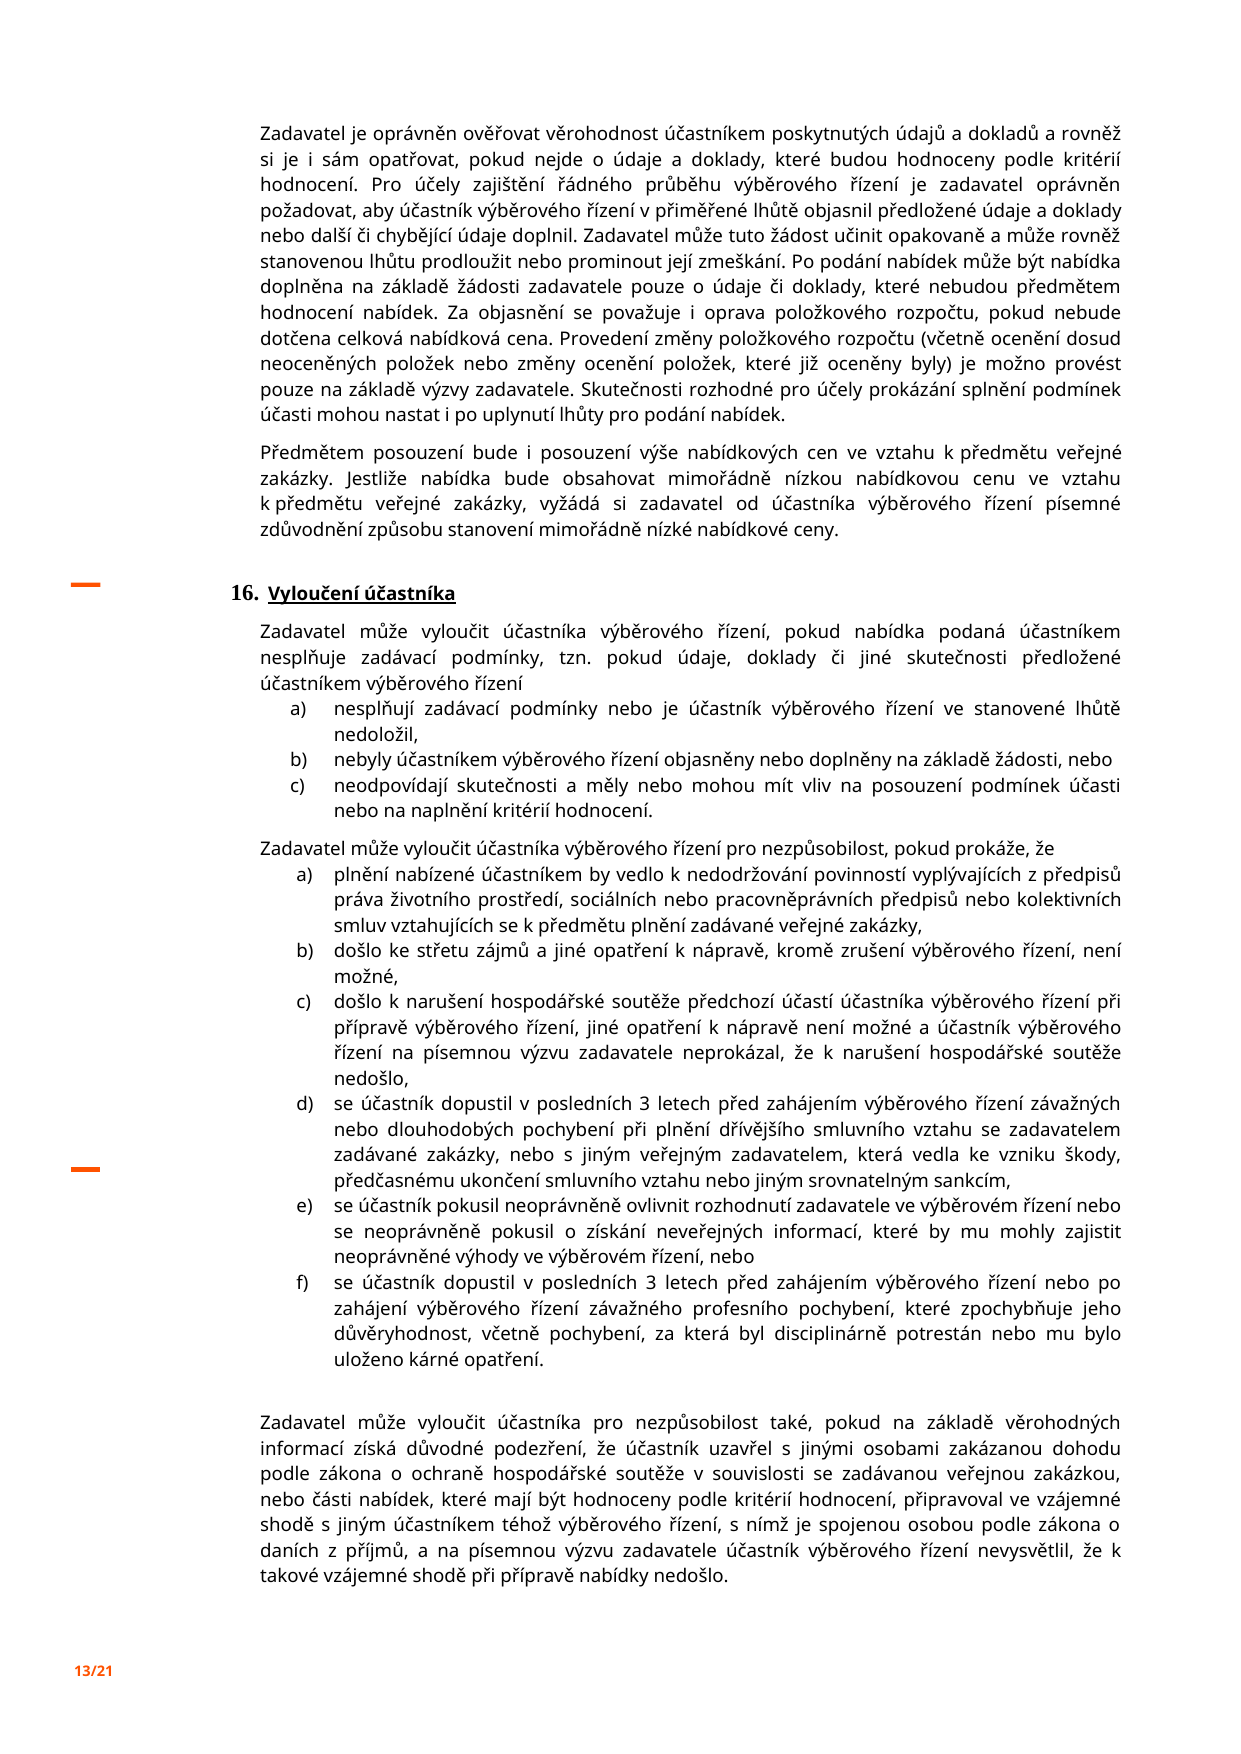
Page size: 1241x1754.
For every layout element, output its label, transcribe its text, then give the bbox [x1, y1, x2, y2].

text Zadavatel může vyloučit účastníka pro nezpůsobilost také, pokud na základě věrohodných informací získá důvodné podezření, že účastník uzavřel s jinými osobami zakázanou dohodu podle zákona o ochraně hospodářské soutěže v souvislosti se zadávanou veřejnou zakázkou, nebo části nabídek, které mají být hodnoceny podle kritérií hodnocení, připravoval ve vzájemné shodě s jiným účastníkem téhož výběrového řízení, s nímž je spojenou osobou podle zákona o daních z příjmů, a na písemnou výzvu zadavatele účastník výběrového řízení nevysvětlil, že k takové vzájemné shodě při přípravě nabídky nedošlo. [260, 1409, 1122, 1588]
text Zadavatel může vyloučit účastníka výběrového řízení, pokud nabídka podaná účastníkem nesplňuje zadávací podmínky, tzn. pokud údaje, doklady či jiné skutečnosti předložené účastníkem výběrového řízení [260, 619, 1122, 695]
text Předmětem posouzení bude i posouzení výše nabídkových cen ve vztahu k předmětu veřejné zakázky. Jestliže nabídka bude obsahovat mimořádně nízkou nabídkovou cenu ve vztahu k předmětu veřejné zakázky, vyžádá si zadavatel od účastníka výběrového řízení písemné zdůvodnění způsobu stanovení mimořádně nízké nabídkové ceny. [260, 439, 1122, 541]
list se účastník dopustil v posledních 3 letech před zahájením výběrového řízení nebo po zahájení výběrového řízení závažného profesního pochybení, které zpochybňuje jeho důvěryhodnost, včetně pochybení, za která byl disciplinárně potrestán nebo mu bylo uloženo kárné opatření. [296, 1269, 1122, 1371]
list plnění nabízené účastníkem by vedlo k nedodržování povinností vyplývajících z předpisů práva životního prostředí, sociálních nebo pracovněprávních předpisů nebo kolektivních smluv vztahujících se k předmětu plnění zadávané veřejné zakázky, [296, 861, 1122, 937]
list došlo k narušení hospodářské soutěže předchozí účastí účastníka výběrového řízení při přípravě výběrového řízení, jiné opatření k nápravě není možné a účastník výběrového řízení na písemnou výzvu zadavatele neprokázal, že k narušení hospodářské soutěže nedošlo, [296, 988, 1122, 1091]
list nesplňují zadávací podmínky nebo je účastník výběrového řízení ve stanovené lhůtě nedoložil, [290, 695, 1122, 746]
list se účastník dopustil v posledních 3 letech před zahájením výběrového řízení závažných nebo dlouhodobých pochybení při plnění dřívějšího smluvního vztahu se zadavatelem zadávané zakázky, nebo s jiným veřejným zadavatelem, která vedla ke vzniku škody, předčasnému ukončení smluvního vztahu nebo jiným srovnatelným sankcím, [296, 1091, 1122, 1193]
list neodpovídají skutečnosti a měly nebo mohou mít vliv na posouzení podmínek účasti nebo na naplnění kritérií hodnocení. [290, 772, 1122, 823]
list došlo ke střetu zájmů a jiné opatření k nápravě, kromě zrušení výběrového řízení, není možné, [296, 937, 1122, 988]
list se účastník pokusil neoprávněně ovlivnit rozhodnutí zadavatele ve výběrovém řízení nebo se neoprávněně pokusil o získání neveřejných informací, které by mu mohly zajistit neoprávněné výhody ve výběrovém řízení, nebo [296, 1193, 1122, 1269]
list nebyly účastníkem výběrového řízení objasněny nebo doplněny na základě žádosti, nebo [290, 746, 1122, 772]
text Zadavatel může vyloučit účastníka výběrového řízení pro nezpůsobilost, pokud prokáže, že [260, 835, 1122, 861]
text Zadavatel je oprávněn ověřovat věrohodnost účastníkem poskytnutých údajů a dokladů a rovněž si je i sám opatřovat, pokud nejde o údaje a doklady, které budou hodnoceny podle kritérií hodnocení. Pro účely zajištění řádného průběhu výběrového řízení je zadavatel oprávněn požadovat, aby účastník výběrového řízení v přiměřené lhůtě objasnil předložené údaje a doklady nebo další či chybějící údaje doplnil. Zadavatel může tuto žádost učinit opakovaně a může rovněž stanovenou lhůtu prodloužit nebo prominout její zmeškání. Po podání nabídek může být nabídka doplněna na základě žádosti zadavatele pouze o údaje či doklady, které nebudou předmětem hodnocení nabídek. Za objasnění se považuje i oprava položkového rozpočtu, pokud nebude dotčena celková nabídková cena. Provedení změny položkového rozpočtu (včetně ocenění dosud neoceněných položek nebo změny ocenění položek, které již oceněny byly) je možno provést pouze na základě výzvy zadavatele. Skutečnosti rozhodné pro účely prokázání splnění podmínek účasti mohou nastat i po uplynutí lhůty pro podání nabídek. [260, 121, 1122, 427]
list Vyloučení účastníka [230, 579, 1122, 606]
